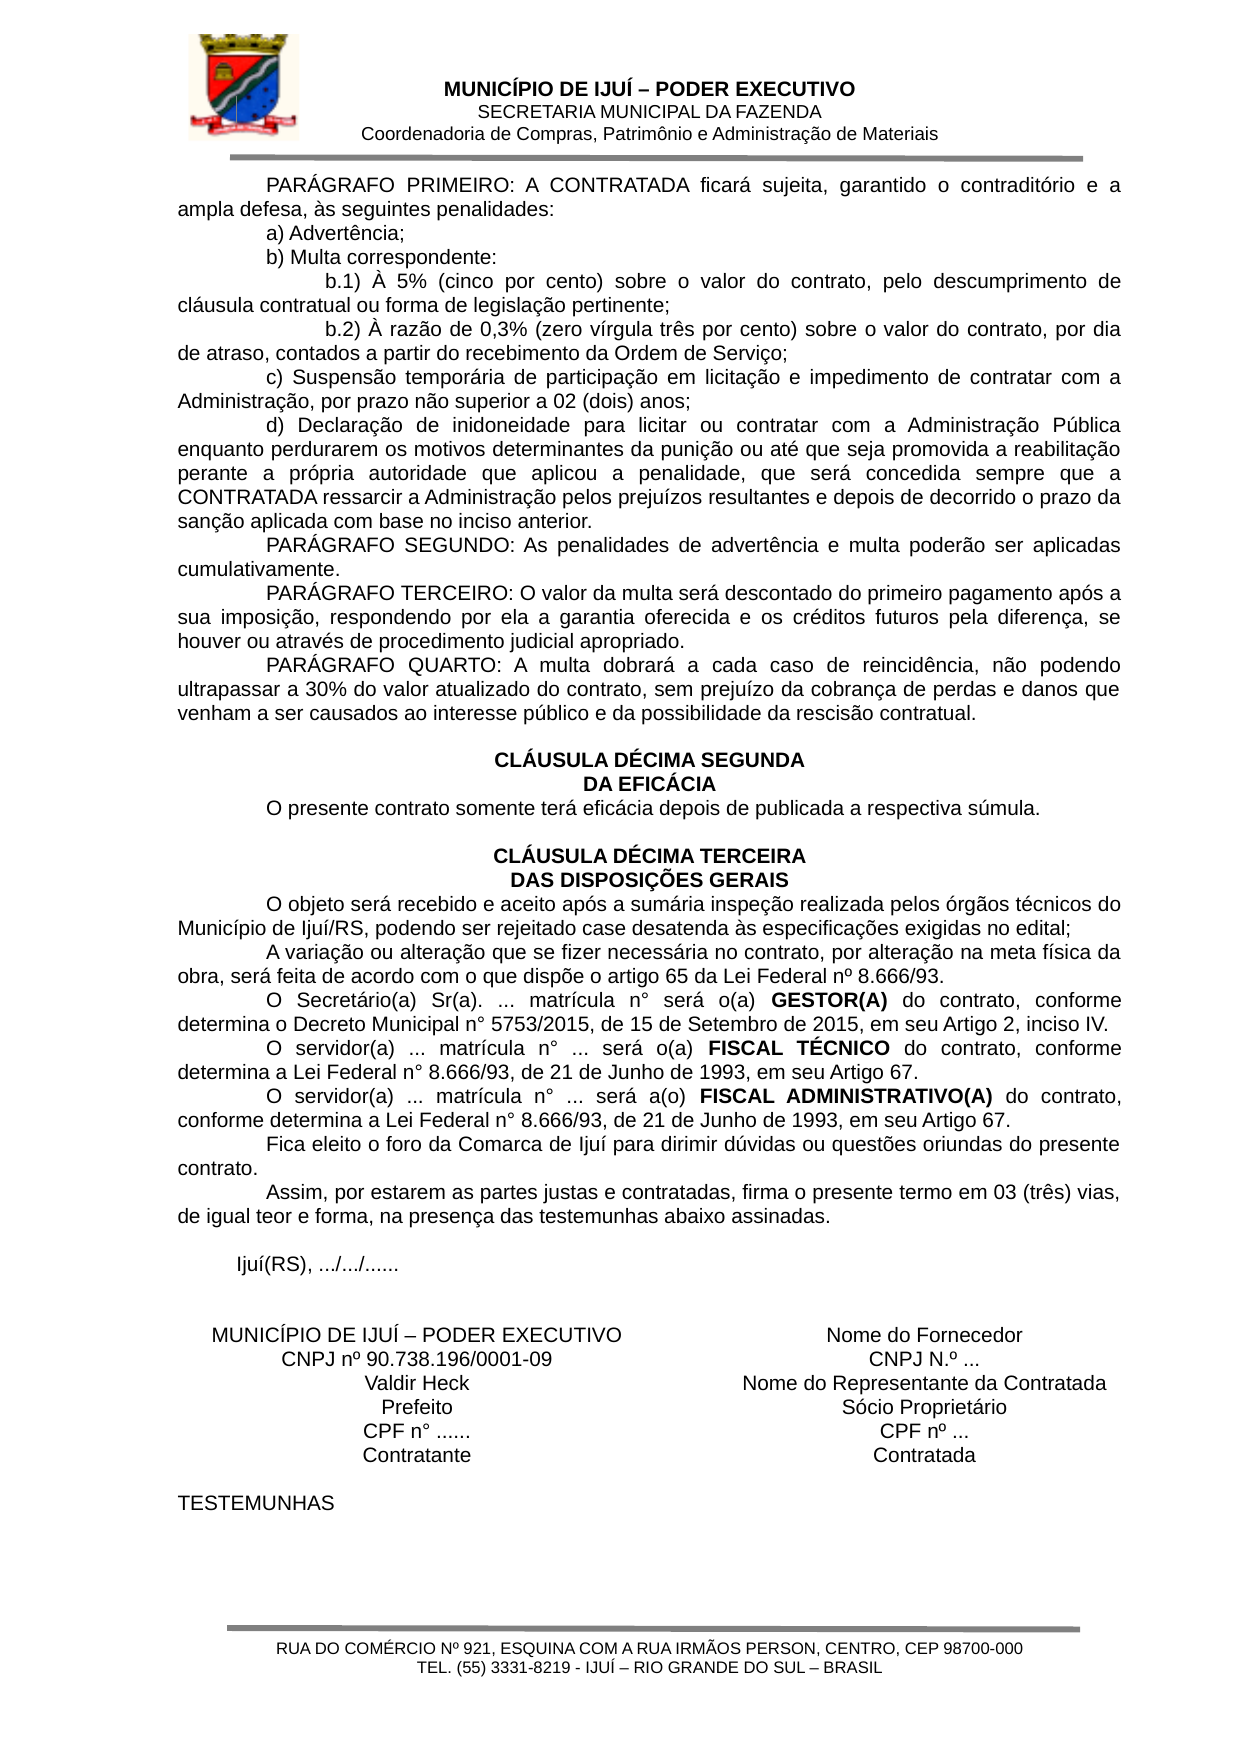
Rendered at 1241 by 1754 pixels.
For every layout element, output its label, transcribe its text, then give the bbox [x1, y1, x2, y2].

text b.1) À 5% (cinco por cento) sobre o valor do contrato, pelo descumprimento de cláusula contratual ou forma de legislação pertinente; [177, 269, 1122, 317]
text PARÁGRAFO QUARTO: A multa dobrará a cada caso de reincidência, não podendo ultrapassar a 30% do valor atualizado do contrato, sem prejuízo da cobrança de perdas e danos que venham a ser causados ao interesse público e da possibilidade da rescisão contratual. [177, 652, 1122, 724]
text c) Suspensão temporária de participação em licitação e impedimento de contratar com a Administração, por prazo não superior a 02 (dois) anos; [177, 365, 1122, 413]
text A variação ou alteração que se fizer necessária no contrato, por alteração na meta física da obra, será feita de acordo com o que dispõe o artigo 65 da Lei Federal nº 8.666/93. [177, 940, 1122, 988]
text DAS DISPOSIÇÕES GERAIS [177, 868, 1122, 892]
text b.2) À razão de 0,3% (zero vírgula três por cento) sobre o valor do contrato, por dia de atraso, contados a partir do recebimento da Ordem de Serviço; [177, 317, 1122, 365]
text O presente contrato somente terá eficácia depois de publicada a respectiva súmula. [177, 796, 1122, 820]
text CLÁUSULA DÉCIMA TERCEIRA [177, 844, 1122, 868]
text DA EFICÁCIA [177, 772, 1122, 796]
text Ijuí(RS), .../.../...... [177, 1251, 1122, 1275]
text a) Advertência; [177, 221, 1122, 245]
text O objeto será recebido e aceito após a sumária inspeção realizada pelos órgãos técnicos do Município de Ijuí/RS, podendo ser rejeitado case desatenda às especificações exigidas no edital; [177, 892, 1122, 940]
text TESTEMUNHAS [177, 1491, 1122, 1515]
text b) Multa correspondente: [177, 245, 1122, 269]
text O servidor(a) ... matrícula n° ... será o(a) FISCAL TÉCNICO do contrato, conforme determina a Lei Federal n° 8.666/93, de 21 de Junho de 1993, em seu Artigo 67. [177, 1036, 1122, 1084]
text d) Declaração de inidoneidade para licitar ou contratar com a Administração Pública enquanto perdurarem os motivos determinantes da punição ou até que seja promovida a reabilitação perante a própria autoridade que aplicou a penalidade, que será concedida sempre que a CONTRATADA ressarcir a Administração pelos prejuízos resultantes e depois de decorrido o prazo da sanção aplicada com base no inciso anterior. [177, 413, 1122, 533]
picture [187, 34, 300, 143]
text O Secretário(a) Sr(a). ... matrícula n° será o(a) GESTOR(A) do contrato, conforme determina o Decreto Municipal n° 5753/2015, de 15 de Setembro de 2015, em seu Artigo 2, inciso IV. [177, 988, 1122, 1036]
text CLÁUSULA DÉCIMA SEGUNDA [177, 748, 1122, 772]
table_header Nome do Fornecedor CNPJ N.º ... Nome do Representante da Contratada Sócio Proprietário CPF nº ... Contratada [668, 1323, 1181, 1467]
text PARÁGRAFO PRIMEIRO: A CONTRATADA ficará sujeita, garantido o contraditório e a ampla defesa, às seguintes penalidades: [177, 173, 1122, 221]
text PARÁGRAFO TERCEIRO: O valor da multa será descontado do primeiro pagamento após a sua imposição, respondendo por ela a garantia oferecida e os créditos futuros pela diferença, se houver ou através de procedimento judicial apropriado. [177, 581, 1122, 652]
text Assim, por estarem as partes justas e contratadas, firma o presente termo em 03 (três) vias, de igual teor e forma, na presença das testemunhas abaixo assinadas. [177, 1179, 1122, 1227]
text PARÁGRAFO SEGUNDO: As penalidades de advertência e multa poderão ser aplicadas cumulativamente. [177, 533, 1122, 581]
text O servidor(a) ... matrícula n° ... será a(o) FISCAL ADMINISTRATIVO(A) do contrato, conforme determina a Lei Federal n° 8.666/93, de 21 de Junho de 1993, em seu Artigo 67. [177, 1084, 1122, 1132]
text Fica eleito o foro da Comarca de Ijuí para dirimir dúvidas ou questões oriundas do presente contrato. [177, 1132, 1122, 1179]
table_header MUNICÍPIO DE IJUÍ – PODER EXECUTIVO CNPJ nº 90.738.196/0001-09 Valdir Heck Prefeito CPF n° ...... Contratante [166, 1323, 668, 1467]
